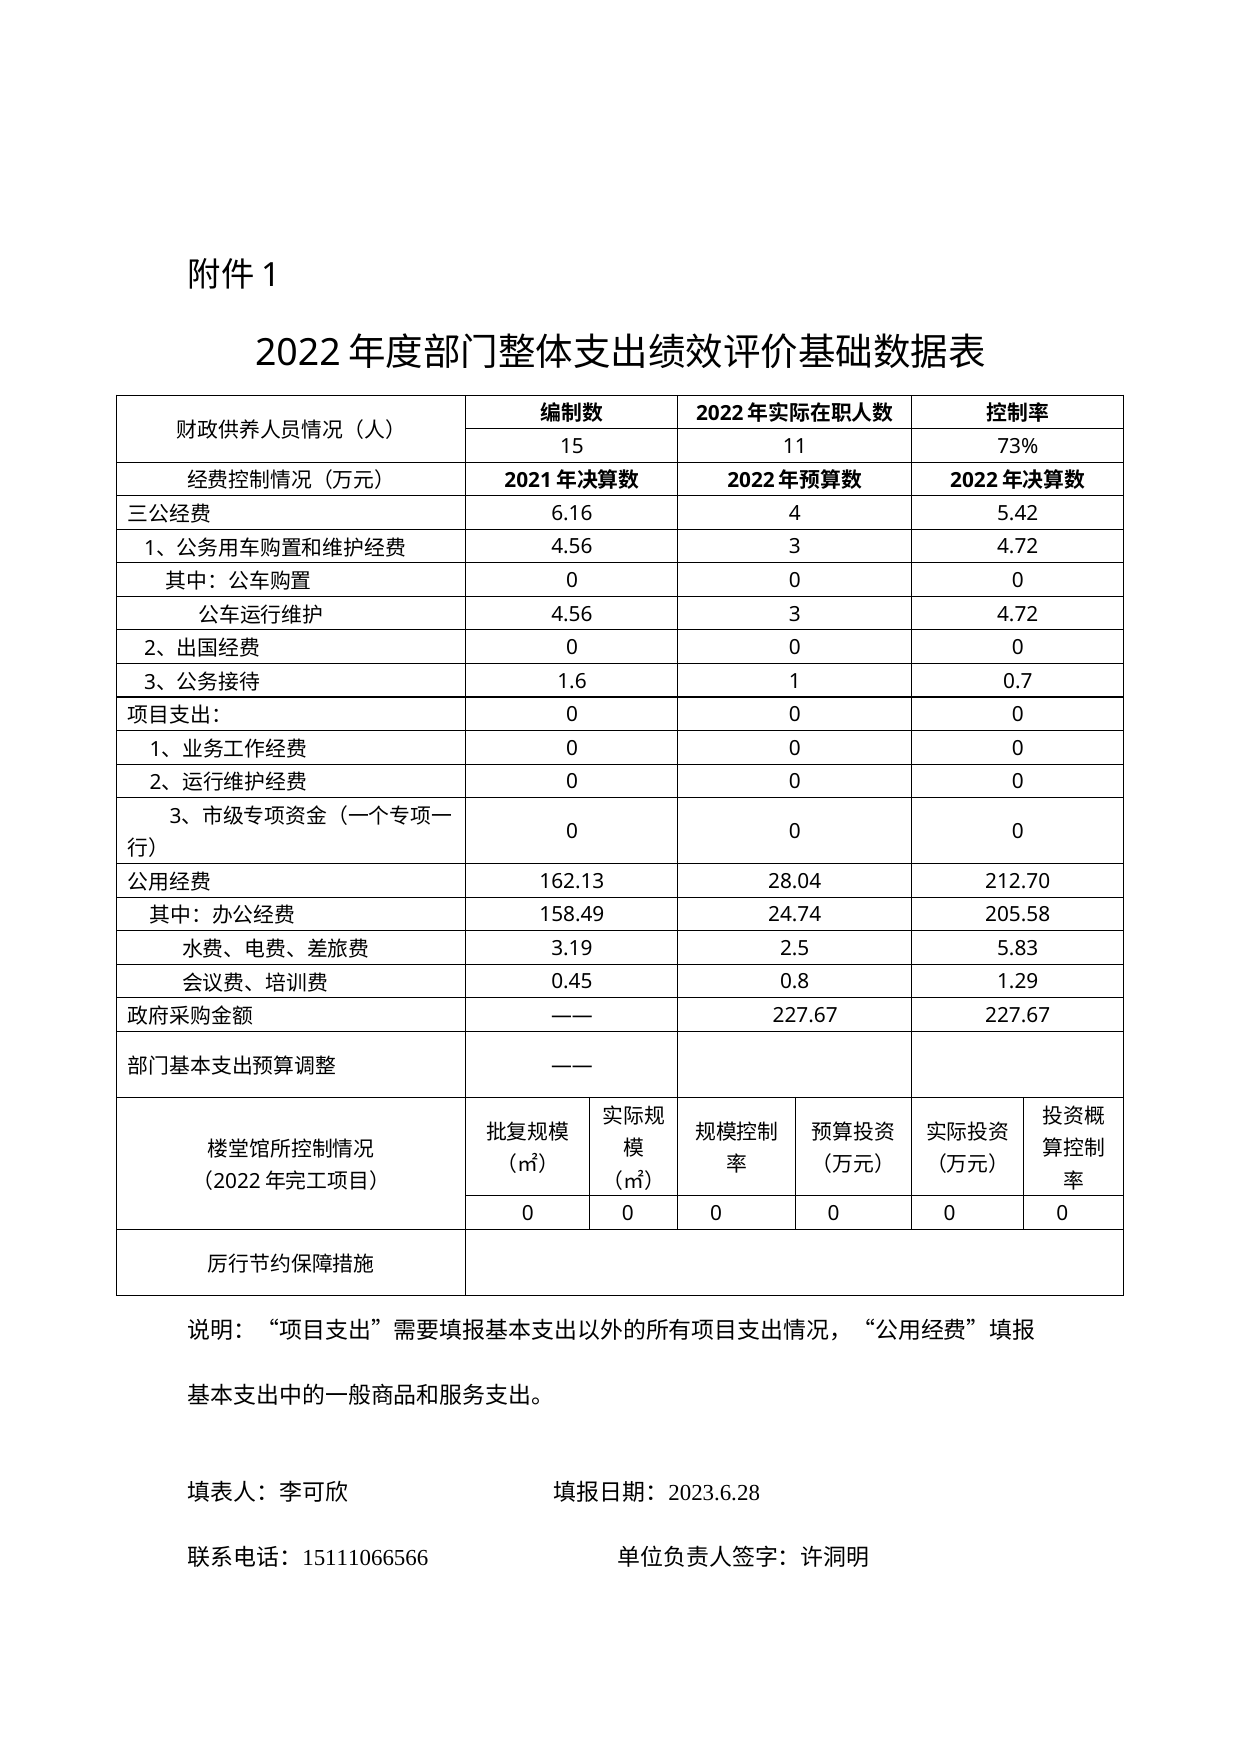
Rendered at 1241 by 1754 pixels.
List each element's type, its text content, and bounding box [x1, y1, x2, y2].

table_cell 4.56 [466, 530, 677, 562]
table_cell 0 [912, 563, 1123, 596]
table_header 财政供养人员情况（人） [117, 396, 465, 462]
table_cell 28.04 [678, 864, 911, 897]
table_cell 批复规模 （㎡） [466, 1098, 589, 1195]
table_cell 0 [466, 765, 677, 797]
text 填表人：李可欣 填报日期：2023.6.28 [187, 1458, 1053, 1523]
table_cell 0.7 [912, 664, 1123, 696]
table_cell 205.58 [912, 898, 1123, 930]
table_cell 73% [912, 429, 1123, 462]
table_cell 部门基本支出预算调整 [117, 1032, 465, 1097]
table_cell 0.45 [466, 965, 677, 997]
table_cell 0 [678, 765, 911, 797]
table_cell 6.16 [466, 496, 677, 529]
table_cell 0 [466, 1196, 589, 1229]
table_cell 其中：办公经费 [117, 898, 465, 930]
table_cell 2022年决算数 [912, 463, 1123, 495]
table_cell 公用经费 [117, 864, 465, 897]
table_cell 实际投资（万元） [912, 1098, 1023, 1195]
table_header 2022年实际在职人数 [678, 396, 911, 428]
table_cell 实际规模（㎡） [590, 1098, 677, 1195]
table_cell [678, 1032, 911, 1097]
table_cell 0 [678, 698, 911, 730]
table_cell 0 [912, 765, 1123, 797]
table_cell 212.70 [912, 864, 1123, 897]
table_cell 158.49 [466, 898, 677, 930]
table_cell 0 [678, 1196, 795, 1229]
table_cell 227.67 [678, 998, 911, 1031]
table_cell 3、市级专项资金（一个专项一行） [117, 798, 465, 863]
table_cell [466, 1230, 1123, 1295]
table_cell 227.67 [912, 998, 1123, 1031]
table_cell 其中：公车购置 [117, 563, 465, 596]
table_cell 2、运行维护经费 [117, 765, 465, 797]
table_cell 0 [678, 563, 911, 596]
table_cell —— [466, 998, 677, 1031]
table_cell [912, 1032, 1123, 1097]
text 2022年度部门整体支出绩效评价基础数据表 [187, 317, 1053, 382]
table_header 控制率 [912, 396, 1123, 428]
table_cell 0 [466, 563, 677, 596]
table_cell 水费、电费、差旅费 [117, 931, 465, 964]
text 附件1 [187, 239, 1053, 304]
table_cell 政府采购金额 [117, 998, 465, 1031]
table_cell 0 [912, 731, 1123, 763]
table_cell 0 [912, 798, 1123, 863]
table_cell 三公经费 [117, 496, 465, 529]
table_cell 投资概算控制率 [1024, 1098, 1123, 1195]
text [187, 1523, 1053, 1588]
table_cell 5.42 [912, 496, 1123, 529]
table_cell 0 [678, 630, 911, 663]
table_cell 2021年决算数 [466, 463, 677, 495]
table_cell 会议费、培训费 [117, 965, 465, 997]
table_cell 1 [678, 664, 911, 696]
table_cell 0 [466, 698, 677, 730]
table_cell 5.83 [912, 931, 1123, 964]
table_cell 经费控制情况（万元） [117, 463, 465, 495]
table_cell 楼堂馆所控制情况 （2022年完工项目） [117, 1098, 465, 1229]
table_cell 0 [912, 1196, 1023, 1229]
table_cell 0 [1024, 1196, 1123, 1229]
text 说明：“项目支出”需要填报基本支出以外的所有项目支出情况，“公用经费”填报基本支出中的一般商品和服务支出。 [187, 1296, 1053, 1426]
table_cell 4.72 [912, 530, 1123, 562]
table_cell 1.6 [466, 664, 677, 696]
table_cell 0 [796, 1196, 911, 1229]
table_cell 3、公务接待 [117, 664, 465, 696]
table_cell 2022年预算数 [678, 463, 911, 495]
table_cell 0 [912, 698, 1123, 730]
table_header 编制数 [466, 396, 677, 428]
table_cell 0 [678, 798, 911, 863]
table_cell 3 [678, 530, 911, 562]
table_cell 0 [678, 731, 911, 763]
table_cell 4.56 [466, 597, 677, 629]
table_cell 162.13 [466, 864, 677, 897]
table_cell 2.5 [678, 931, 911, 964]
table_cell 0.8 [678, 965, 911, 997]
table_cell —— [466, 1032, 677, 1097]
table_cell 0 [912, 630, 1123, 663]
table_cell 规模控制率 [678, 1098, 795, 1195]
table_cell 3.19 [466, 931, 677, 964]
table_cell 0 [590, 1196, 677, 1229]
table_cell 24.74 [678, 898, 911, 930]
table_cell 15 [466, 429, 677, 462]
table_cell 0 [466, 798, 677, 863]
table_cell 4.72 [912, 597, 1123, 629]
table_cell 厉行节约保障措施 [117, 1230, 465, 1295]
table_cell 0 [466, 630, 677, 663]
table_cell 1.29 [912, 965, 1123, 997]
table_cell 3 [678, 597, 911, 629]
table_cell 2、出国经费 [117, 630, 465, 663]
table_cell 0 [466, 731, 677, 763]
table_cell 11 [678, 429, 911, 462]
table_cell 公车运行维护 [117, 597, 465, 629]
table_cell 4 [678, 496, 911, 529]
table_cell 1、公务用车购置和维护经费 [117, 530, 465, 562]
table_cell 预算投资（万元） [796, 1098, 911, 1195]
table_cell 1、业务工作经费 [117, 731, 465, 763]
table_cell 项目支出： [117, 698, 465, 730]
